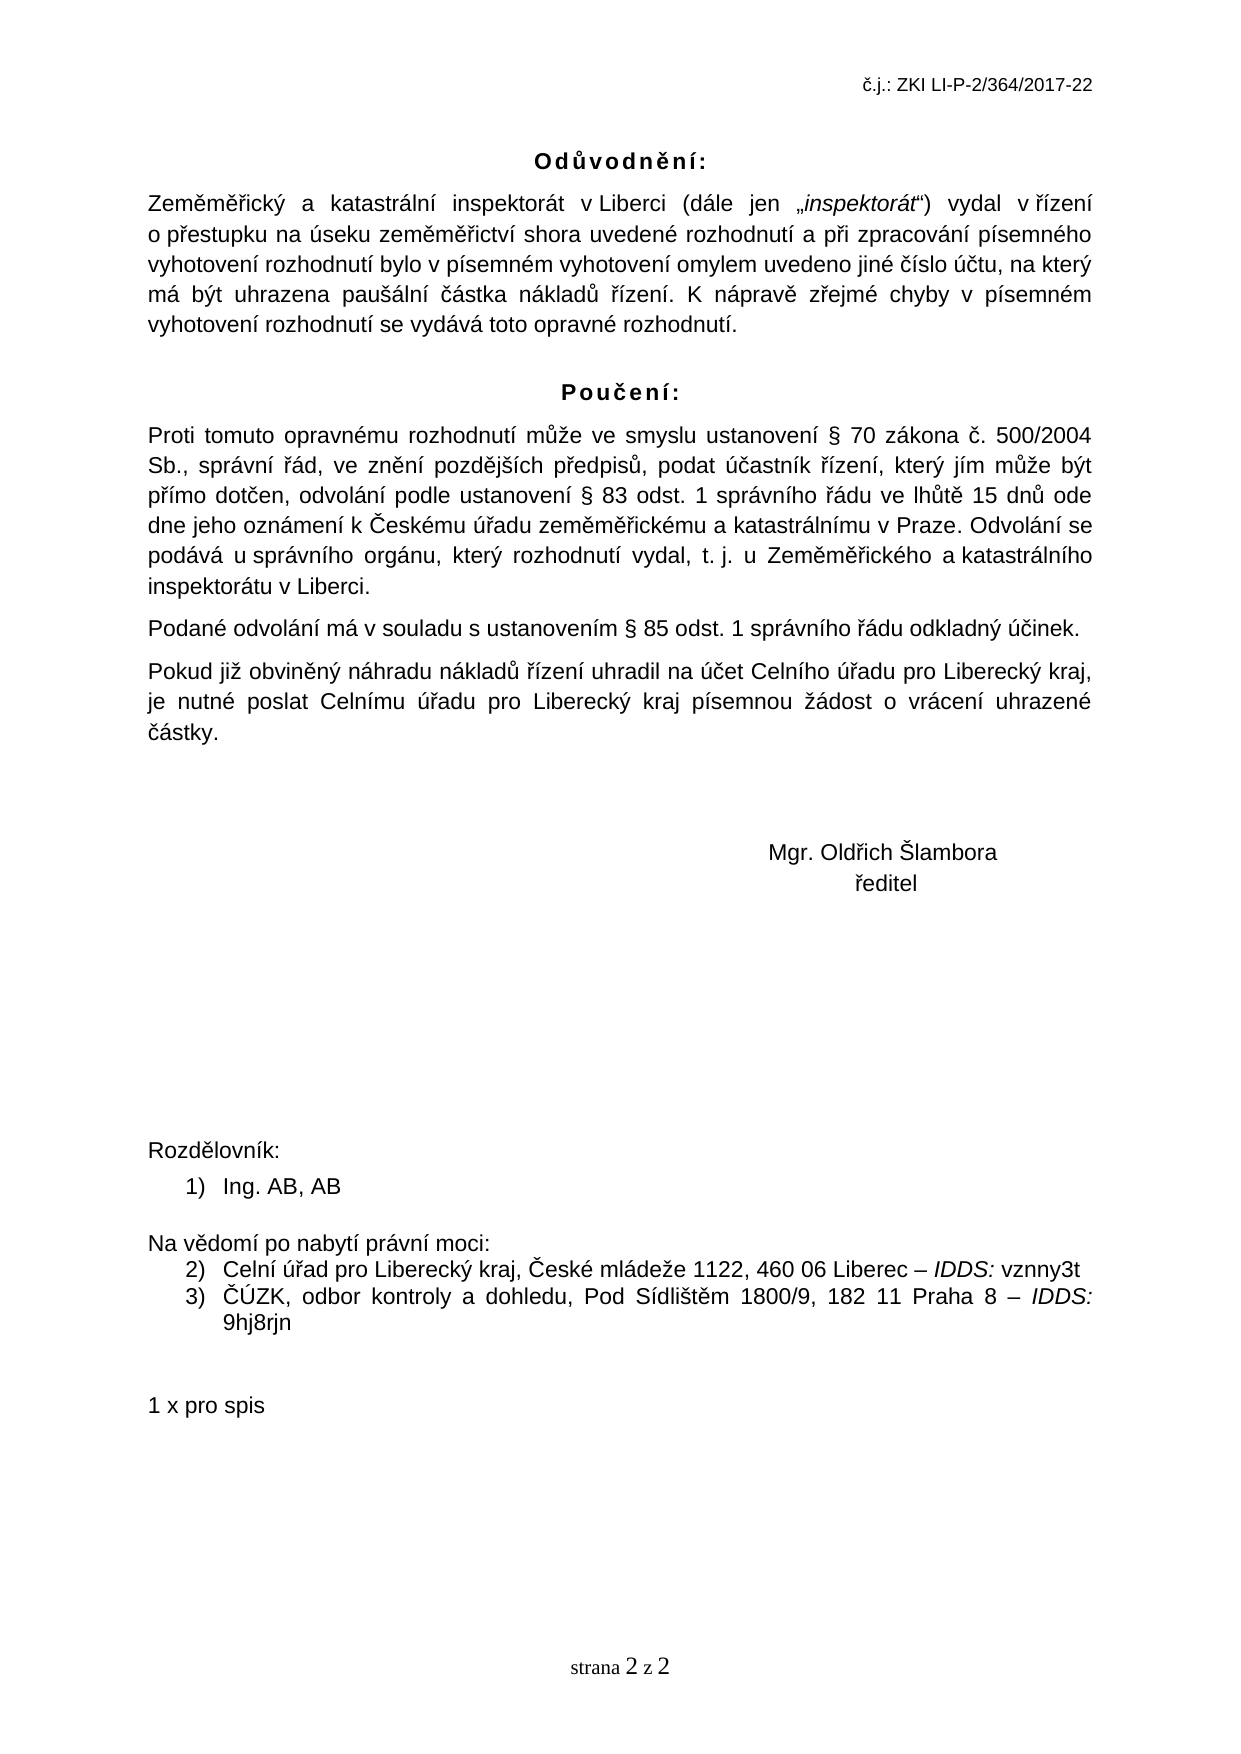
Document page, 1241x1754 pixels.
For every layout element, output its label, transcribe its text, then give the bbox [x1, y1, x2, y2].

text ředitel [148, 869, 1093, 896]
text Proti tomuto opravnému rozhodnutí může ve smyslu ustanovení § 70 zákona č. 500/2004 Sb., správní řád, ve znění pozdějších předpisů, podat účastník řízení, který jím může být přímo dotčen, odvolání podle ustanovení § 83 odst. 1 správního řádu ve lhůtě 15 dnů ode dne jeho oznámení k Českému úřadu zeměměřickému a katastrálnímu v Praze. Odvolání se podává u správního orgánu, který rozhodnutí vydal, t. j. u Zeměměřického a katastrálního inspektorátu v Liberci. [148, 422, 1093, 599]
list ČÚZK, odbor kontroly a dohledu, Pod Sídlištěm 1800/9, 182 11 Praha 8 – IDDS: 9hj8rjn [185, 1283, 1093, 1335]
list Celní úřad pro Liberecký kraj, České mládeže 1122, 460 06 Liberec – IDDS: vznny3t [185, 1256, 1093, 1283]
text Zeměměřický a katastrální inspektorát v Liberci (dále jen „inspektorát“) vydal v řízení o přestupku na úseku zeměměřictví shora uvedené rozhodnutí a při zpracování písemného vyhotovení rozhodnutí bylo v písemném vyhotovení omylem uvedeno jiné číslo účtu, na který má být uhrazena paušální částka nákladů řízení. K nápravě zřejmé chyby v písemném vyhotovení rozhodnutí se vydává toto opravné rozhodnutí. [148, 190, 1093, 337]
text Odůvodnění: [148, 148, 1093, 174]
text Podané odvolání má v souladu s ustanovením § 85 odst. 1 správního řádu odkladný účinek. [148, 615, 1093, 642]
text Rozdělovník: [148, 1137, 1093, 1163]
text 1 x pro spis [148, 1392, 1093, 1418]
list Ing. AB, AB [185, 1173, 1093, 1200]
text Na vědomí po nabytí právní moci: [148, 1230, 1093, 1256]
text Poučení: [148, 379, 1093, 405]
text Pokud již obviněný náhradu nákladů řízení uhradil na účet Celního úřadu pro Liberecký kraj, je nutné poslat Celnímu úřadu pro Liberecký kraj písemnou žádost o vrácení uhrazené částky. [148, 658, 1093, 745]
text Mgr. Oldřich Šlambora [148, 839, 1093, 866]
